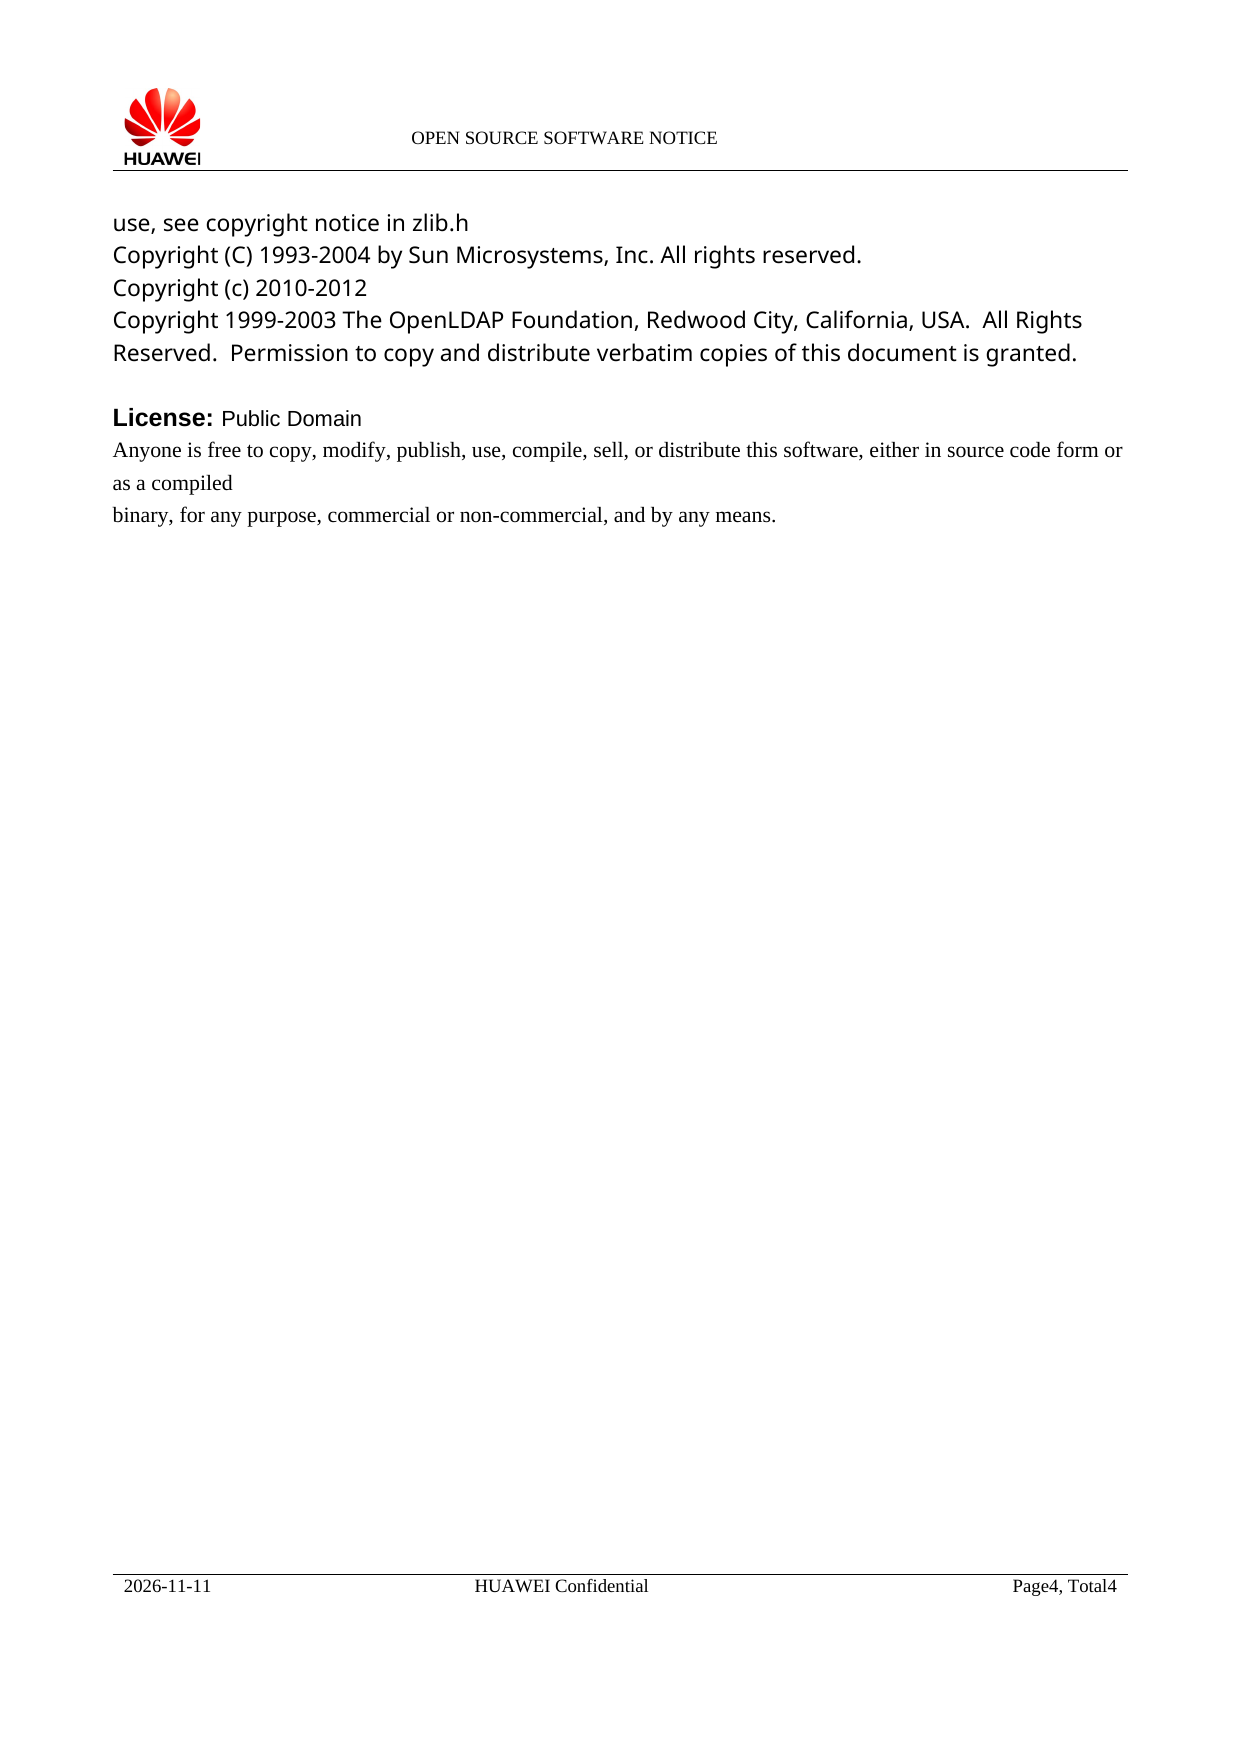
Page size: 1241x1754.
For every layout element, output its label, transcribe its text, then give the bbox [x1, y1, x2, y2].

text License: Public Domain [112, 401, 1128, 434]
text Anyone is free to copy, modify, publish, use, compile, sell, or distribute this software, either in source code form or as a compiled binary, for any purpose, commercial or non-commercial, and by any means. [112, 434, 1128, 531]
picture [124, 88, 201, 165]
